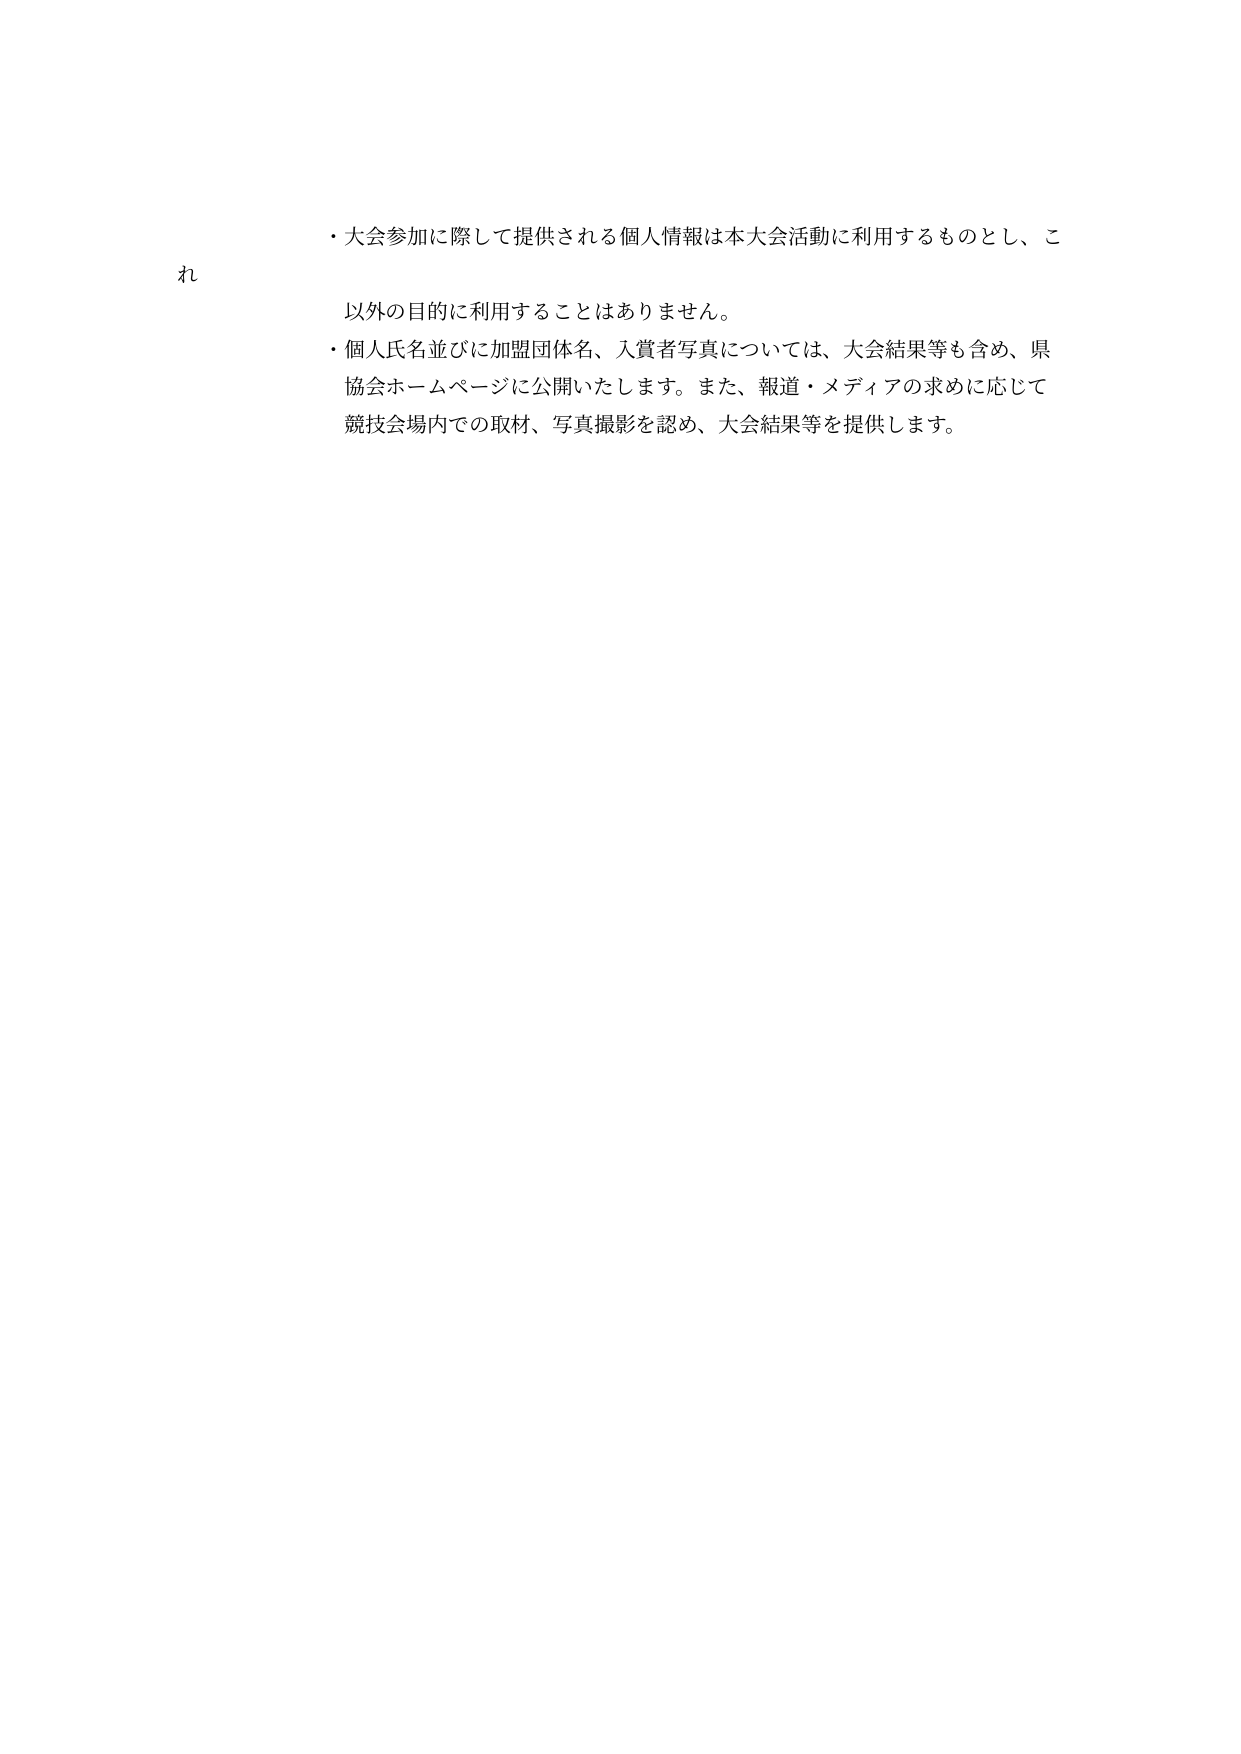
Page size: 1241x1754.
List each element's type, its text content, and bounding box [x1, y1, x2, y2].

text 協会ホームページに公開いたします。また、報道・メディアの求めに応じて [177, 367, 1063, 404]
text 競技会場内での取材、写真撮影を認め、大会結果等を提供します。 [177, 404, 1063, 442]
text 以外の目的に利用することはありません。 [177, 292, 1063, 329]
text ・個人氏名並びに加盟団体名、入賞者写真については、大会結果等も含め、県 [177, 329, 1063, 367]
text ・大会参加に際して提供される個人情報は本大会活動に利用するものとし、これ [177, 217, 1063, 292]
